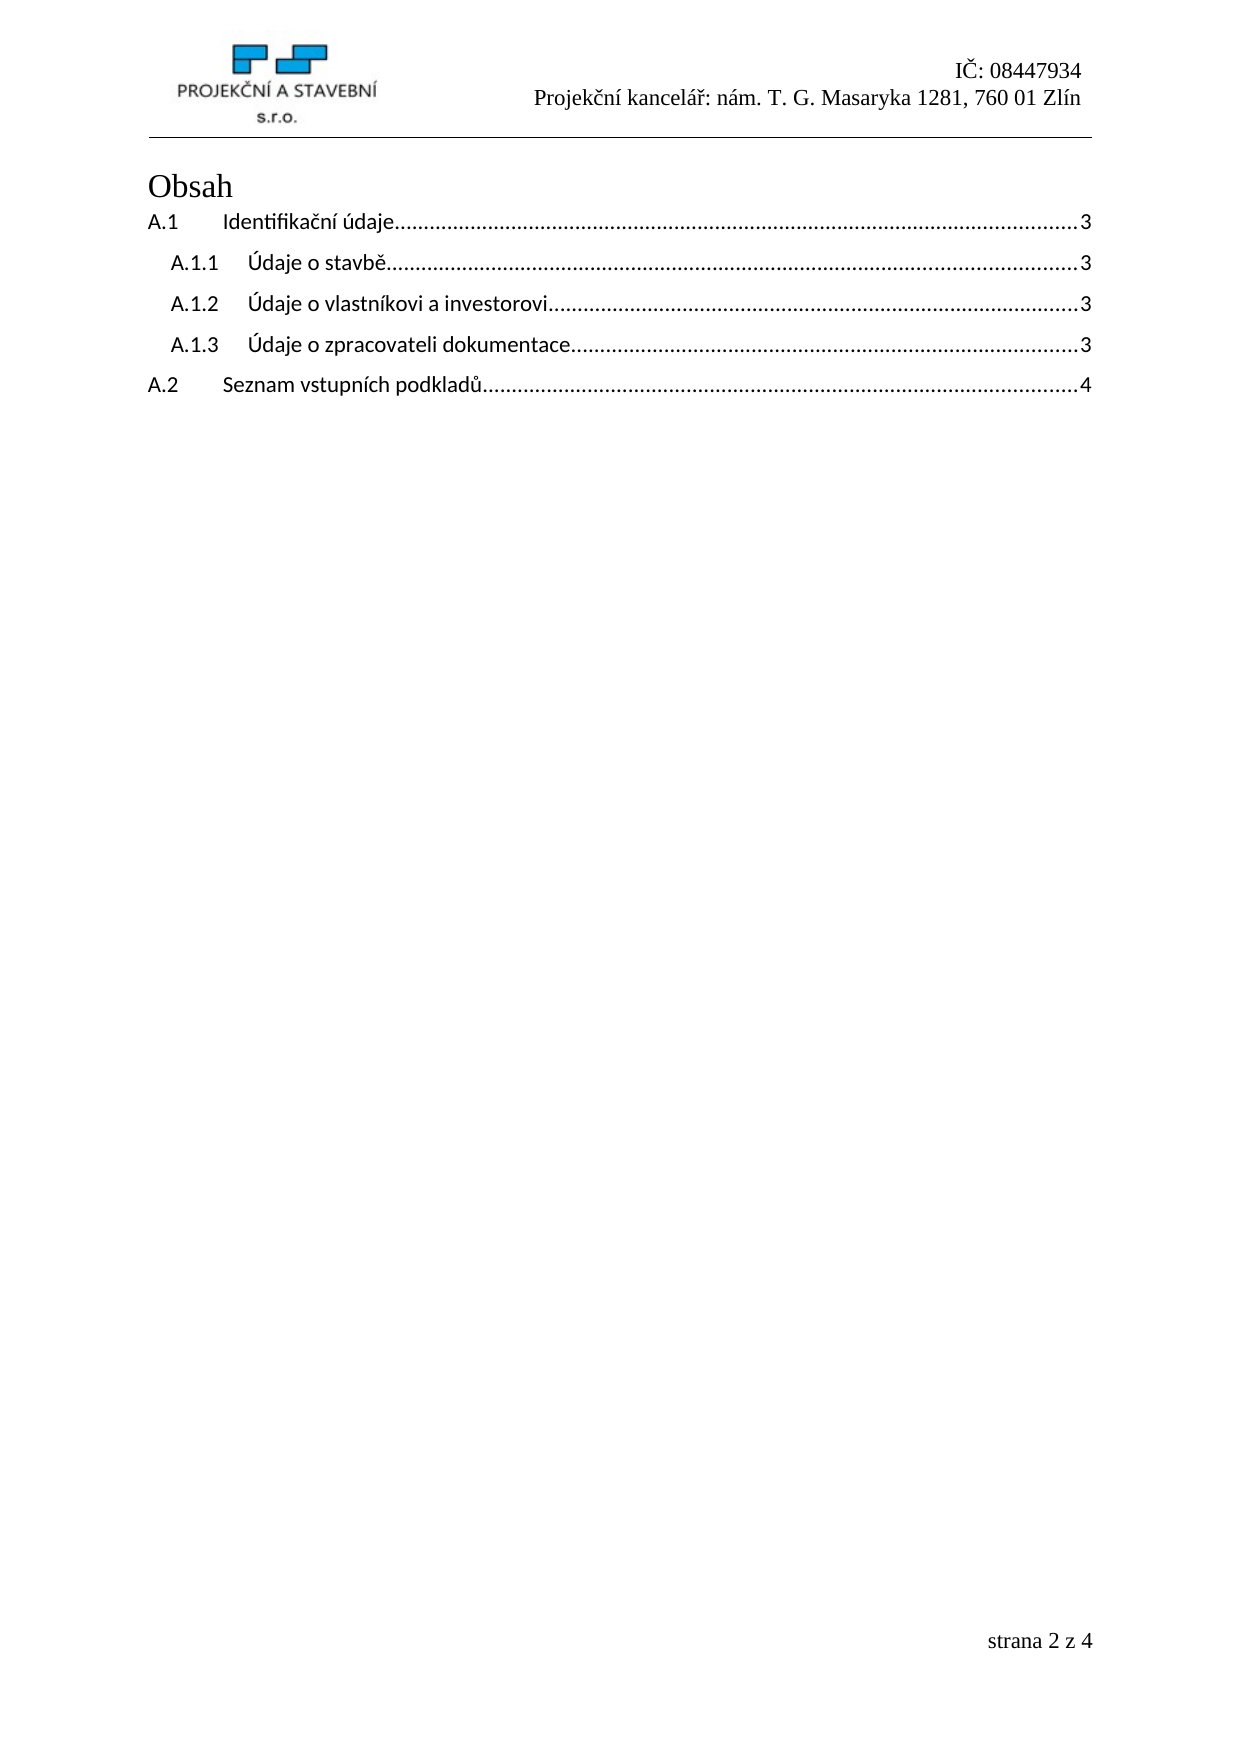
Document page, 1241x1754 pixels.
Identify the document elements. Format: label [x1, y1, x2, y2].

picture [159, 30, 389, 135]
